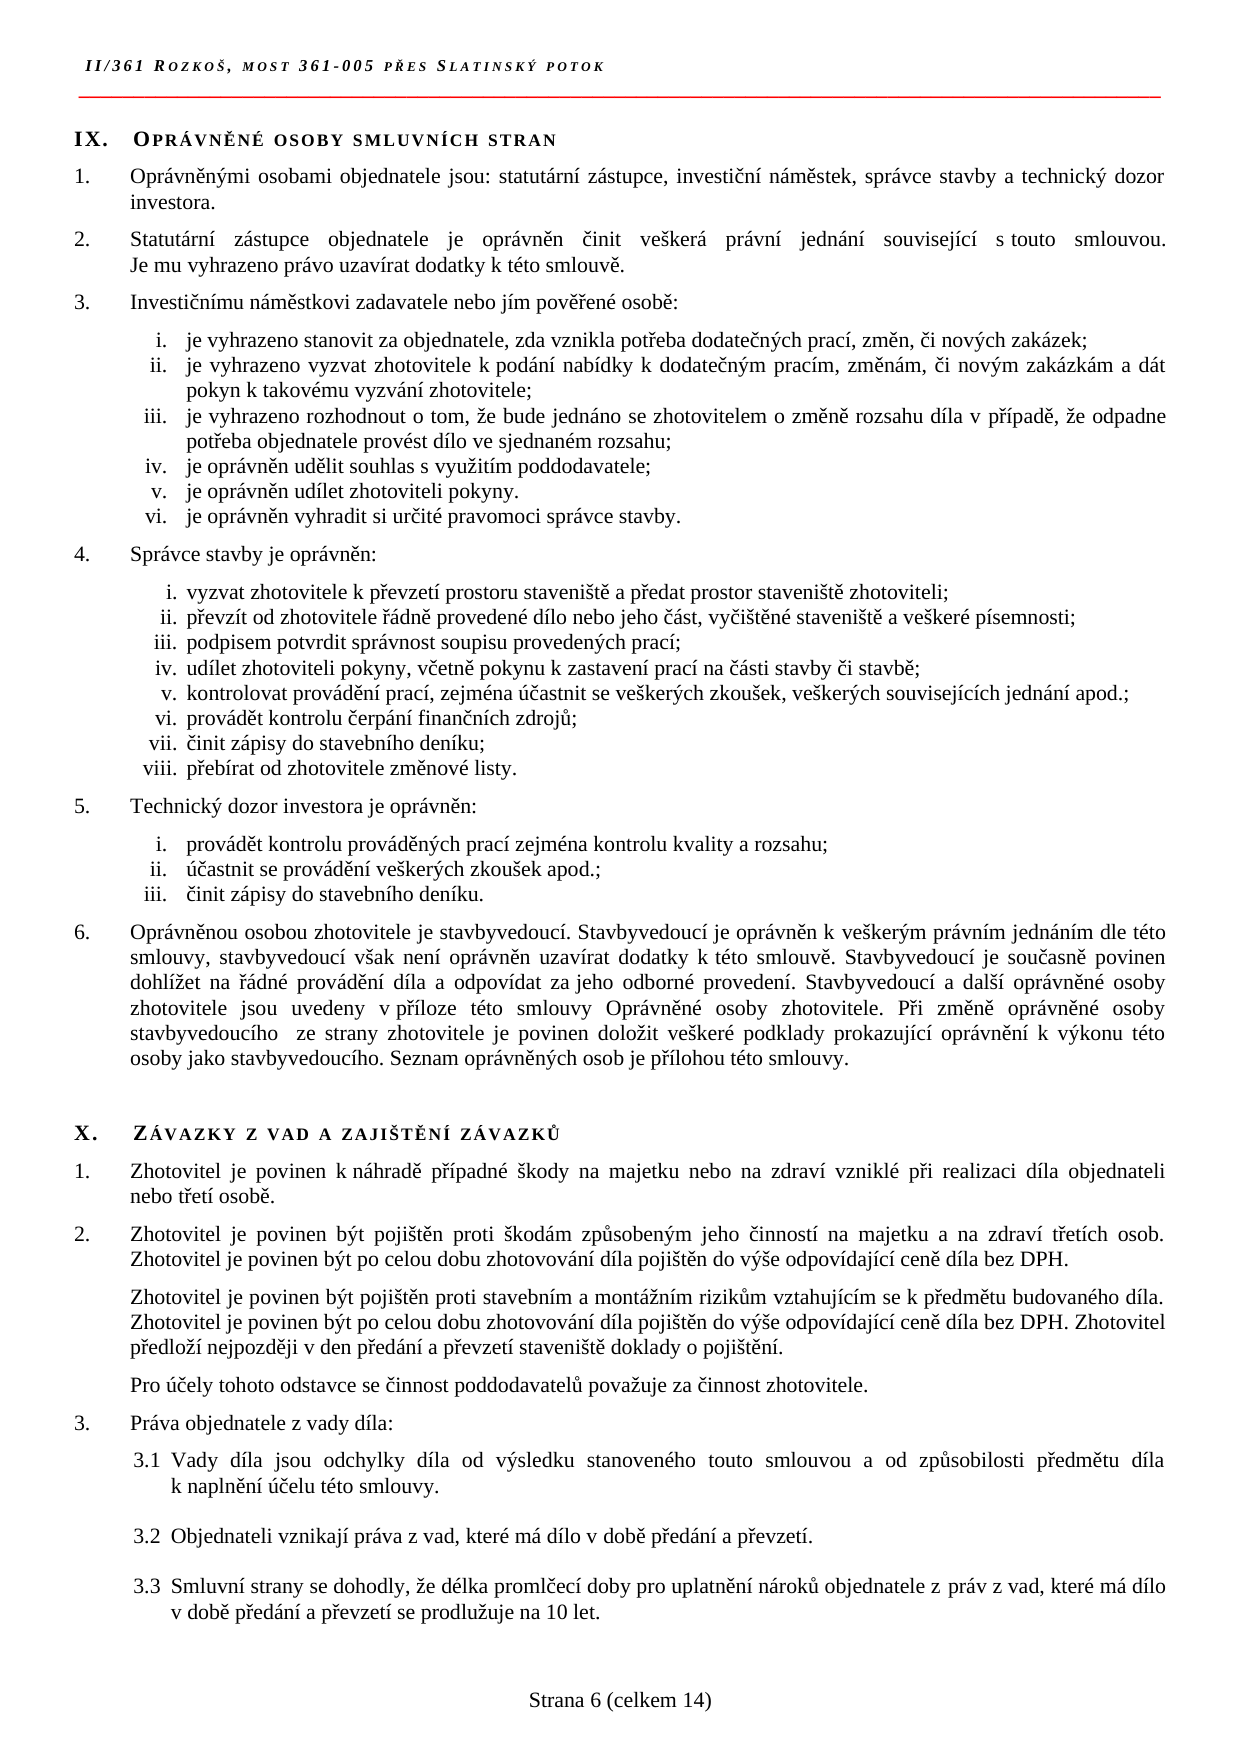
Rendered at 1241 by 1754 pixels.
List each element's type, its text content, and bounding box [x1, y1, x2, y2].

list je vyhrazeno vyzvat zhotovitele k podání nabídky k dodatečným pracím, změnám, či novým zakázkám a dát pokyn k takovému vyzvání zhotovitele; [167, 352, 1166, 403]
list udílet zhotoviteli pokyny, včetně pokynu k zastavení prací na části stavby či stavbě; [177, 654, 1166, 680]
list Technický dozor investora je oprávněn: [74, 793, 1166, 818]
list přebírat od zhotovitele změnové listy. [177, 755, 1166, 781]
list je oprávněn udělit souhlas s využitím poddodavatele; [167, 453, 1166, 478]
list Zhotovitel je povinen být pojištěn proti škodám způsobeným jeho činností na majetku a na zdraví třetích osob. Zhotovitel je povinen být po celou dobu zhotovování díla pojištěn do výše odpovídající ceně díla bez DPH. [74, 1221, 1166, 1271]
list Vady díla jsou odchylky díla od výsledku stanoveného touto smlouvou a od způsobilosti předmětu díla k naplnění účelu této smlouvy. [133, 1447, 1166, 1498]
text Zhotovitel je povinen být pojištěn proti stavebním a montážním rizikům vztahujícím se k předmětu budovaného díla. Zhotovitel je povinen být po celou dobu zhotovování díla pojištěn do výše odpovídající ceně díla bez DPH. Zhotovitel předloží nejpozději v den předání a převzetí staveniště doklady o pojištění. [130, 1284, 1166, 1359]
list je oprávněn vyhradit si určité pravomoci správce stavby. [167, 503, 1166, 529]
list Závazky z vad a zajištění závazků [74, 1120, 1166, 1146]
list činit zápisy do stavebního deníku; [177, 730, 1166, 755]
list Statutární zástupce objednatele je oprávněn činit veškerá právní jednání související s touto smlouvou. Je mu vyhrazeno právo uzavírat dodatky k této smlouvě. [74, 226, 1166, 277]
list Oprávněnou osobou zhotovitele je stavbyvedoucí. Stavbyvedoucí je oprávněn k veškerým právním jednáním dle této smlouvy, stavbyvedoucí však není oprávněn uzavírat dodatky k této smlouvě. Stavbyvedoucí je současně povinen dohlížet na řádné provádění díla a odpovídat za jeho odborné provedení. Stavbyvedoucí a další oprávněné osoby zhotovitele jsou uvedeny v příloze této smlouvy Oprávněné osoby zhotovitele. Při změně oprávněné osoby stavbyvedoucího ze strany zhotovitele je povinen doložit veškeré podklady prokazující oprávnění k výkonu této osoby jako stavbyvedoucího. Seznam oprávněných osob je přílohou této smlouvy. [74, 919, 1166, 1070]
list je vyhrazeno rozhodnout o tom, že bude jednáno se zhotovitelem o změně rozsahu díla v případě, že odpadne potřeba objednatele provést dílo ve sjednaném rozsahu; [167, 403, 1166, 453]
list provádět kontrolu čerpání finančních zdrojů; [177, 705, 1166, 730]
list Správce stavby je oprávněn: [74, 541, 1166, 566]
list účastnit se provádění veškerých zkoušek apod.; [167, 856, 1166, 881]
list Oprávněné osoby smluvních stran [74, 126, 1166, 151]
list činit zápisy do stavebního deníku. [167, 881, 1166, 906]
list je vyhrazeno stanovit za objednatele, zda vznikla potřeba dodatečných prací, změn, či nových zakázek; [167, 327, 1166, 352]
list je oprávněn udílet zhotoviteli pokyny. [167, 478, 1166, 503]
list Objednateli vznikají práva z vad, které má dílo v době předání a převzetí. [133, 1523, 1166, 1548]
list provádět kontrolu prováděných prací zejména kontrolu kvality a rozsahu; [167, 831, 1166, 856]
list vyzvat zhotovitele k převzetí prostoru staveniště a předat prostor staveniště zhotoviteli; [177, 579, 1166, 604]
list kontrolovat provádění prací, zejména účastnit se veškerých zkoušek, veškerých souvisejících jednání apod.; [177, 680, 1166, 705]
list Práva objednatele z vady díla: [74, 1410, 1166, 1435]
list Oprávněnými osobami objednatele jsou: statutární zástupce, investiční náměstek, správce stavby a technický dozor investora. [74, 163, 1166, 214]
list Zhotovitel je povinen k náhradě případné škody na majetku nebo na zdraví vzniklé při realizaci díla objednateli nebo třetí osobě. [74, 1158, 1166, 1208]
text Pro účely tohoto odstavce se činnost poddodavatelů považuje za činnost zhotovitele. [130, 1372, 1166, 1397]
list Investičnímu náměstkovi zadavatele nebo jím pověřené osobě: [74, 289, 1166, 314]
list podpisem potvrdit správnost soupisu provedených prací; [177, 629, 1166, 654]
list Smluvní strany se dohodly, že délka promlčecí doby pro uplatnění nároků objednatele z práv z vad, které má dílo v době předání a převzetí se prodlužuje na 10 let. [133, 1573, 1166, 1624]
list převzít od zhotovitele řádně provedené dílo nebo jeho část, vyčištěné staveniště a veškeré písemnosti; [177, 604, 1166, 629]
